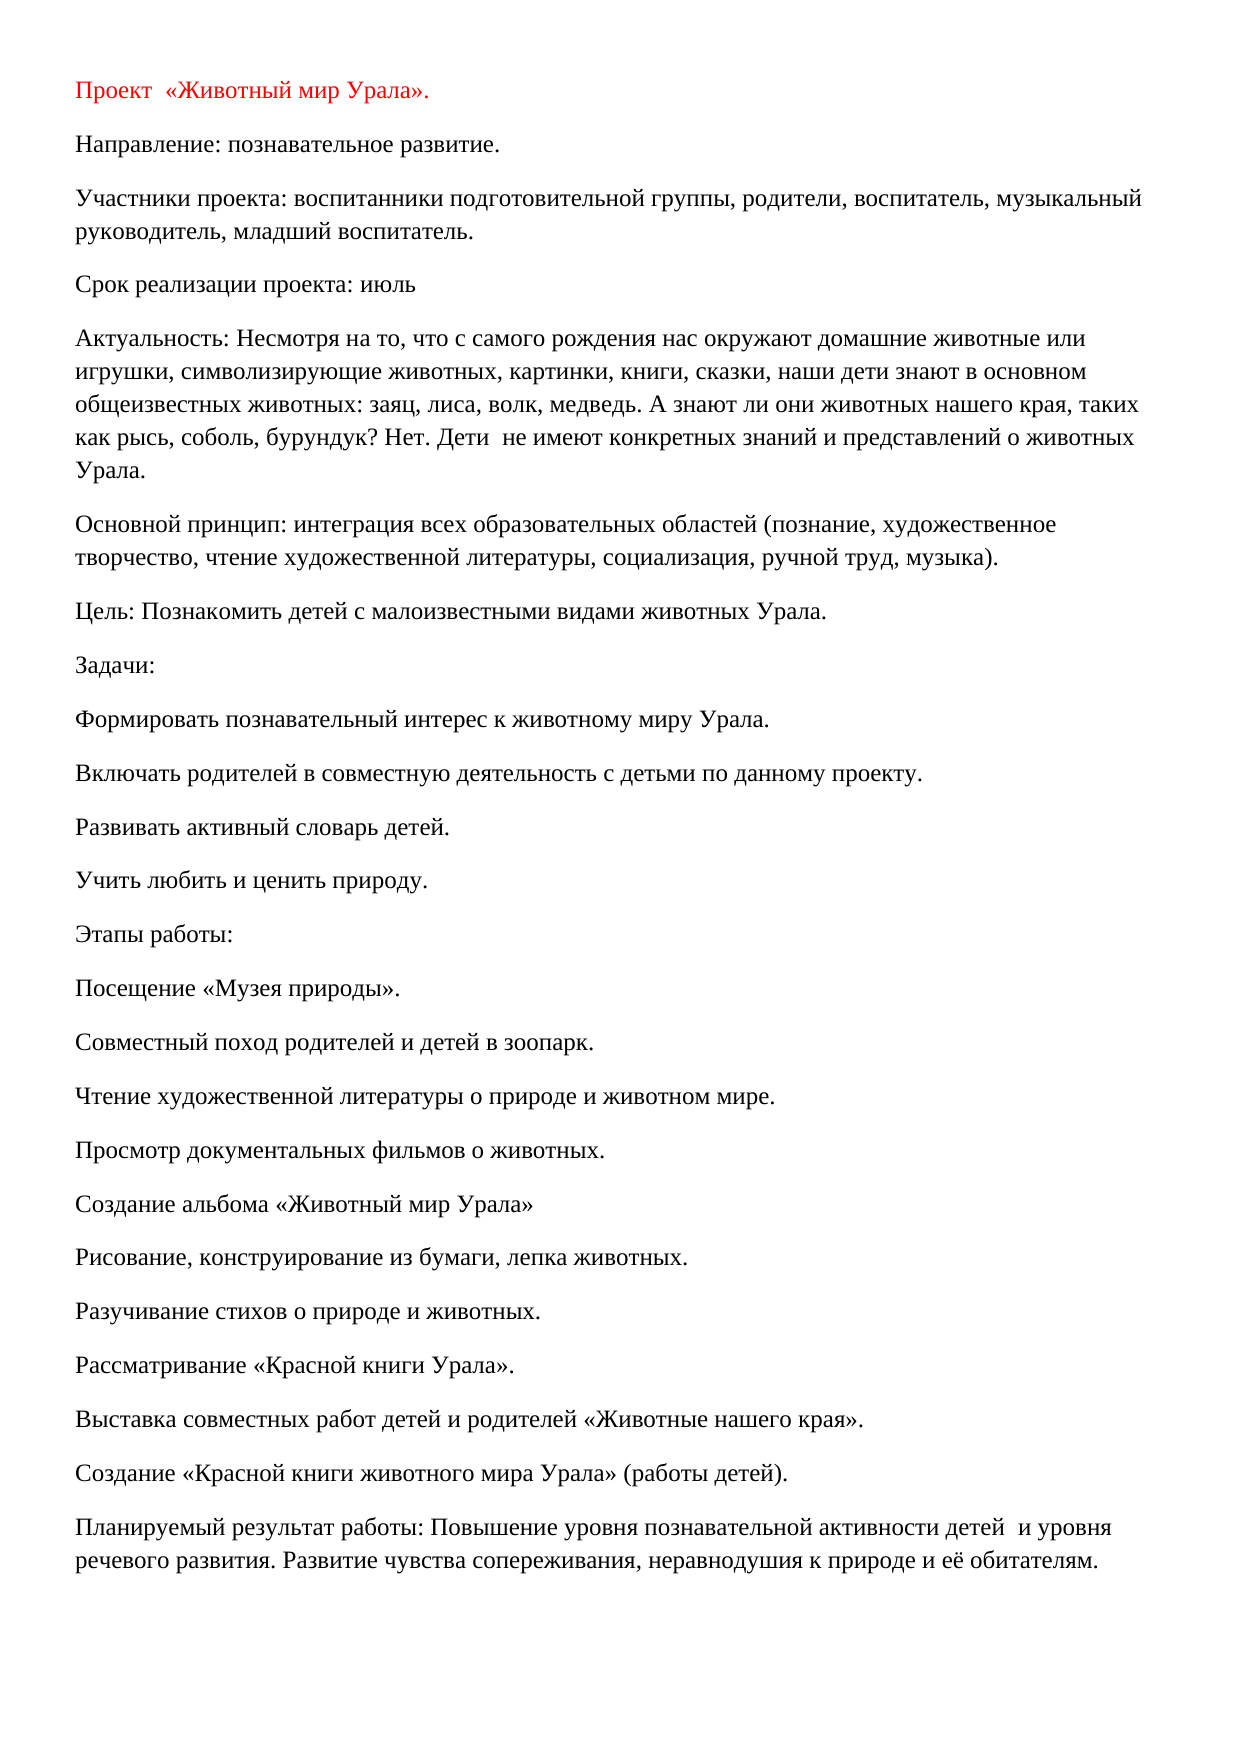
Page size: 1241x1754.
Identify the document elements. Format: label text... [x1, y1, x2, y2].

text Включать родителей в совместную деятельность с детьми по данному проекту. [75, 758, 1165, 787]
text Формировать познавательный интерес к животному миру Урала. [75, 704, 1165, 733]
text Основной принцип: интеграция всех образовательных областей (познание, художественное творчество, чтение художественной литературы, социализация, ручной труд, музыка). [75, 509, 1165, 571]
text Участники проекта: воспитанники подготовительной группы, родители, воспитатель, музыкальный руководитель, младший воспитатель. [75, 183, 1165, 244]
text Этапы работы: [75, 919, 1165, 948]
text Создание альбома «Животный мир Урала» [75, 1189, 1165, 1217]
text Просмотр документальных фильмов о животных. [75, 1135, 1165, 1163]
text Актуальность: Несмотря на то, что с самого рождения нас окружают домашние животные или игрушки, символизирующие животных, картинки, книги, сказки, наши дети знают в основном общеизвестных животных: заяц, лиса, волк, медведь. А знают ли они животных нашего края, таких как рысь, соболь, бурундук? Нет. Дети не имеют конкретных знаний и представлений о животных Урала. [75, 323, 1165, 484]
text Чтение художественной литературы о природе и животном мире. [75, 1081, 1165, 1110]
text Выставка совместных работ детей и родителей «Животные нашего края». [75, 1404, 1165, 1433]
text Задачи: [75, 650, 1165, 679]
text Рисование, конструирование из бумаги, лепка животных. [75, 1242, 1165, 1271]
text Рассматривание «Красной книги Урала». [75, 1350, 1165, 1379]
text Посещение «Музея природы». [75, 973, 1165, 1002]
text Срок реализации проекта: июль [75, 269, 1165, 298]
text Цель: Познакомить детей с малоизвестными видами животных Урала. [75, 596, 1165, 625]
text Учить любить и ценить природу. [75, 866, 1165, 894]
text Планируемый результат работы: Повышение уровня познавательной активности детей и уровня речевого развития. Развитие чувства сопереживания, неравнодушия к природе и её обитателям. [75, 1512, 1165, 1573]
text Проект «Животный мир Урала». [75, 75, 1165, 104]
text Направление: познавательное развитие. [75, 129, 1165, 158]
text Разучивание стихов о природе и животных. [75, 1296, 1165, 1325]
text Развивать активный словарь детей. [75, 812, 1165, 840]
text Создание «Красной книги животного мира Урала» (работы детей). [75, 1458, 1165, 1487]
text Совместный поход родителей и детей в зоопарк. [75, 1027, 1165, 1056]
